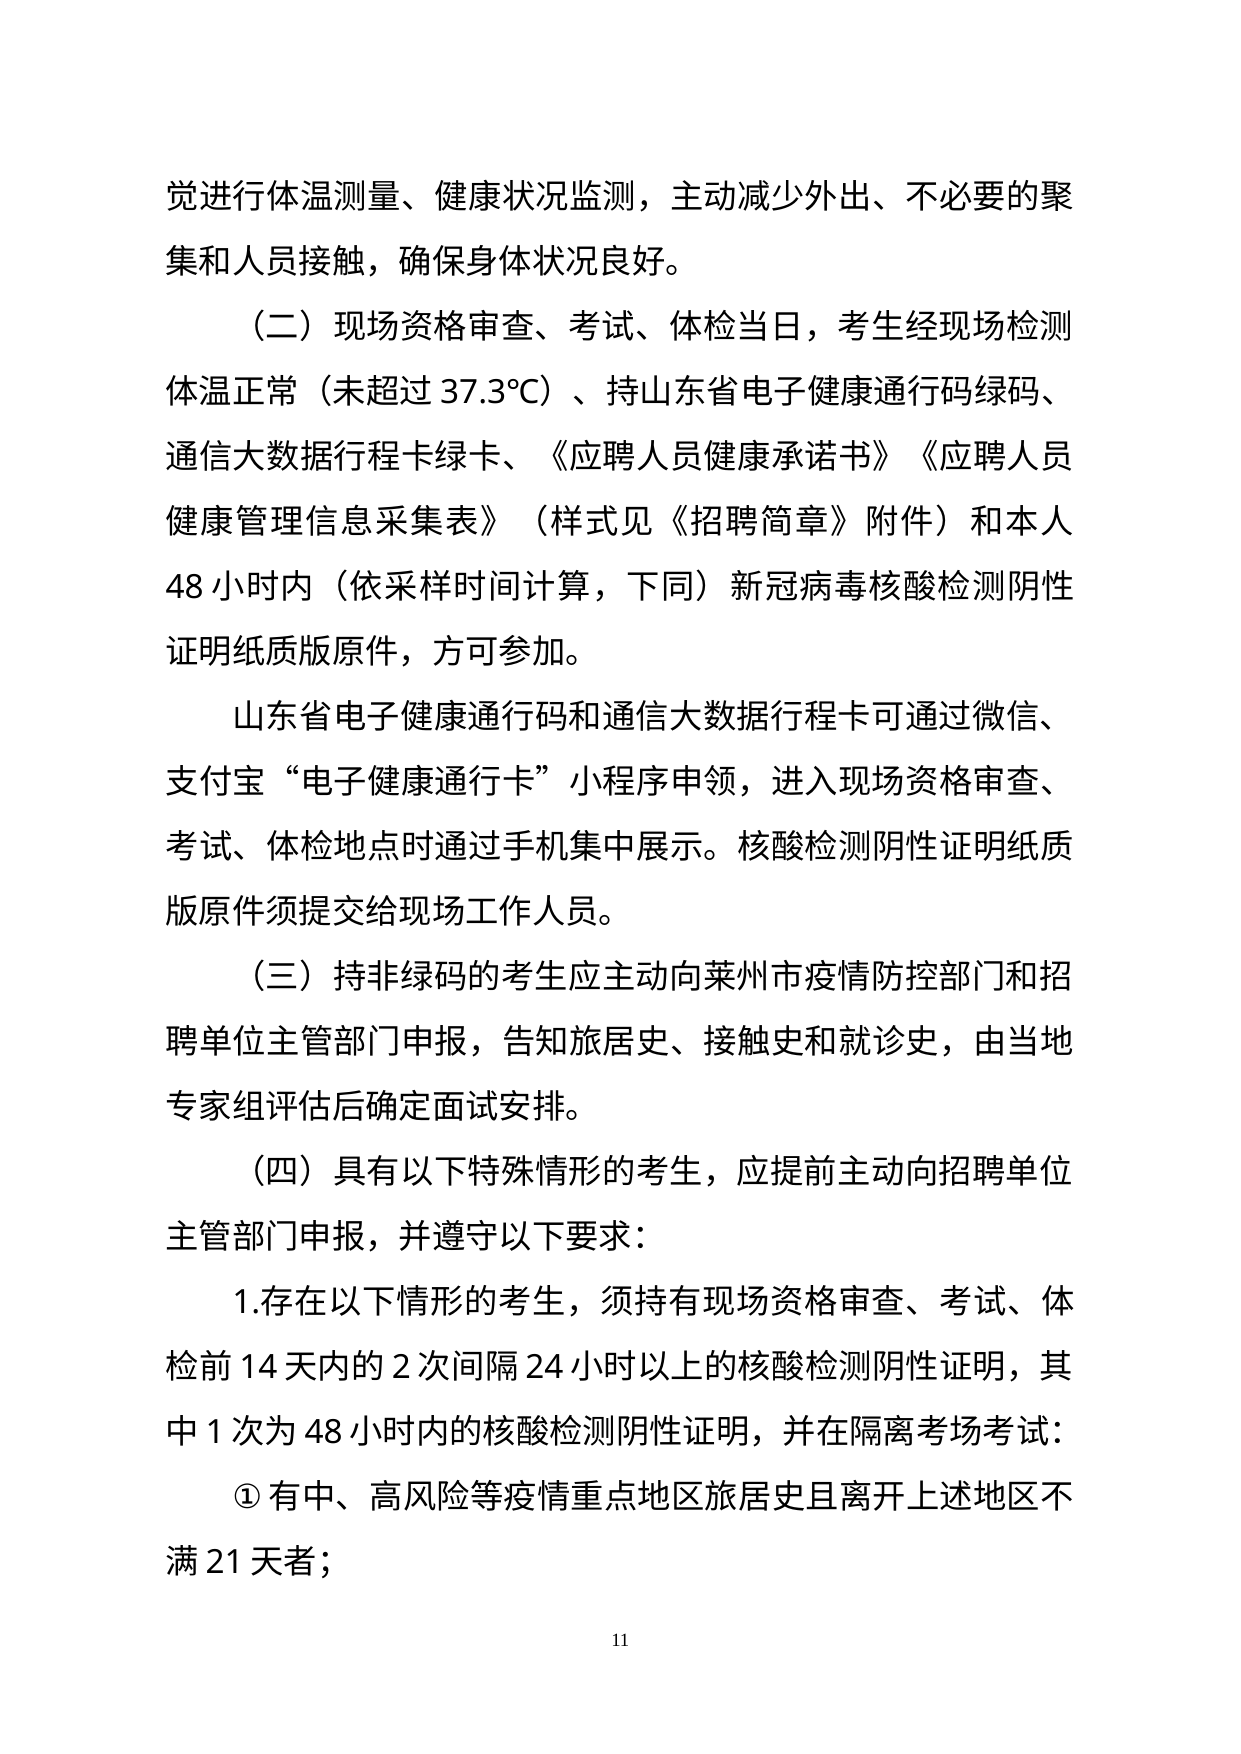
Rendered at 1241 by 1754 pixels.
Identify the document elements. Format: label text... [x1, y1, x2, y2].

text ①有中、高风险等疫情重点地区旅居史且离开上述地区不满21天者； [165, 1462, 1075, 1592]
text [165, 162, 1075, 292]
text 山东省电子健康通行码和通信大数据行程卡可通过微信、支付宝“电子健康通行卡”小程序申领，进入现场资格审查、考试、体检地点时通过手机集中展示。核酸检测阴性证明纸质版原件须提交给现场工作人员。 [165, 682, 1075, 942]
text （四）具有以下特殊情形的考生，应提前主动向招聘单位主管部门申报，并遵守以下要求： [165, 1137, 1075, 1267]
text （二）现场资格审查、考试、体检当日，考生经现场检测体温正常（未超过37.3℃）、持山东省电子健康通行码绿码、通信大数据行程卡绿卡、《应聘人员健康承诺书》《应聘人员健康管理信息采集表》（样式见《招聘简章》附件）和本人48小时内（依采样时间计算，下同）新冠病毒核酸检测阴性证明纸质版原件，方可参加。 [165, 292, 1075, 682]
text 1.存在以下情形的考生，须持有现场资格审查、考试、体检前14天内的2次间隔24小时以上的核酸检测阴性证明，其中1次为48小时内的核酸检测阴性证明，并在隔离考场考试： [165, 1267, 1075, 1462]
text （三）持非绿码的考生应主动向莱州市疫情防控部门和招聘单位主管部门申报，告知旅居史、接触史和就诊史，由当地专家组评估后确定面试安排。 [165, 942, 1075, 1137]
